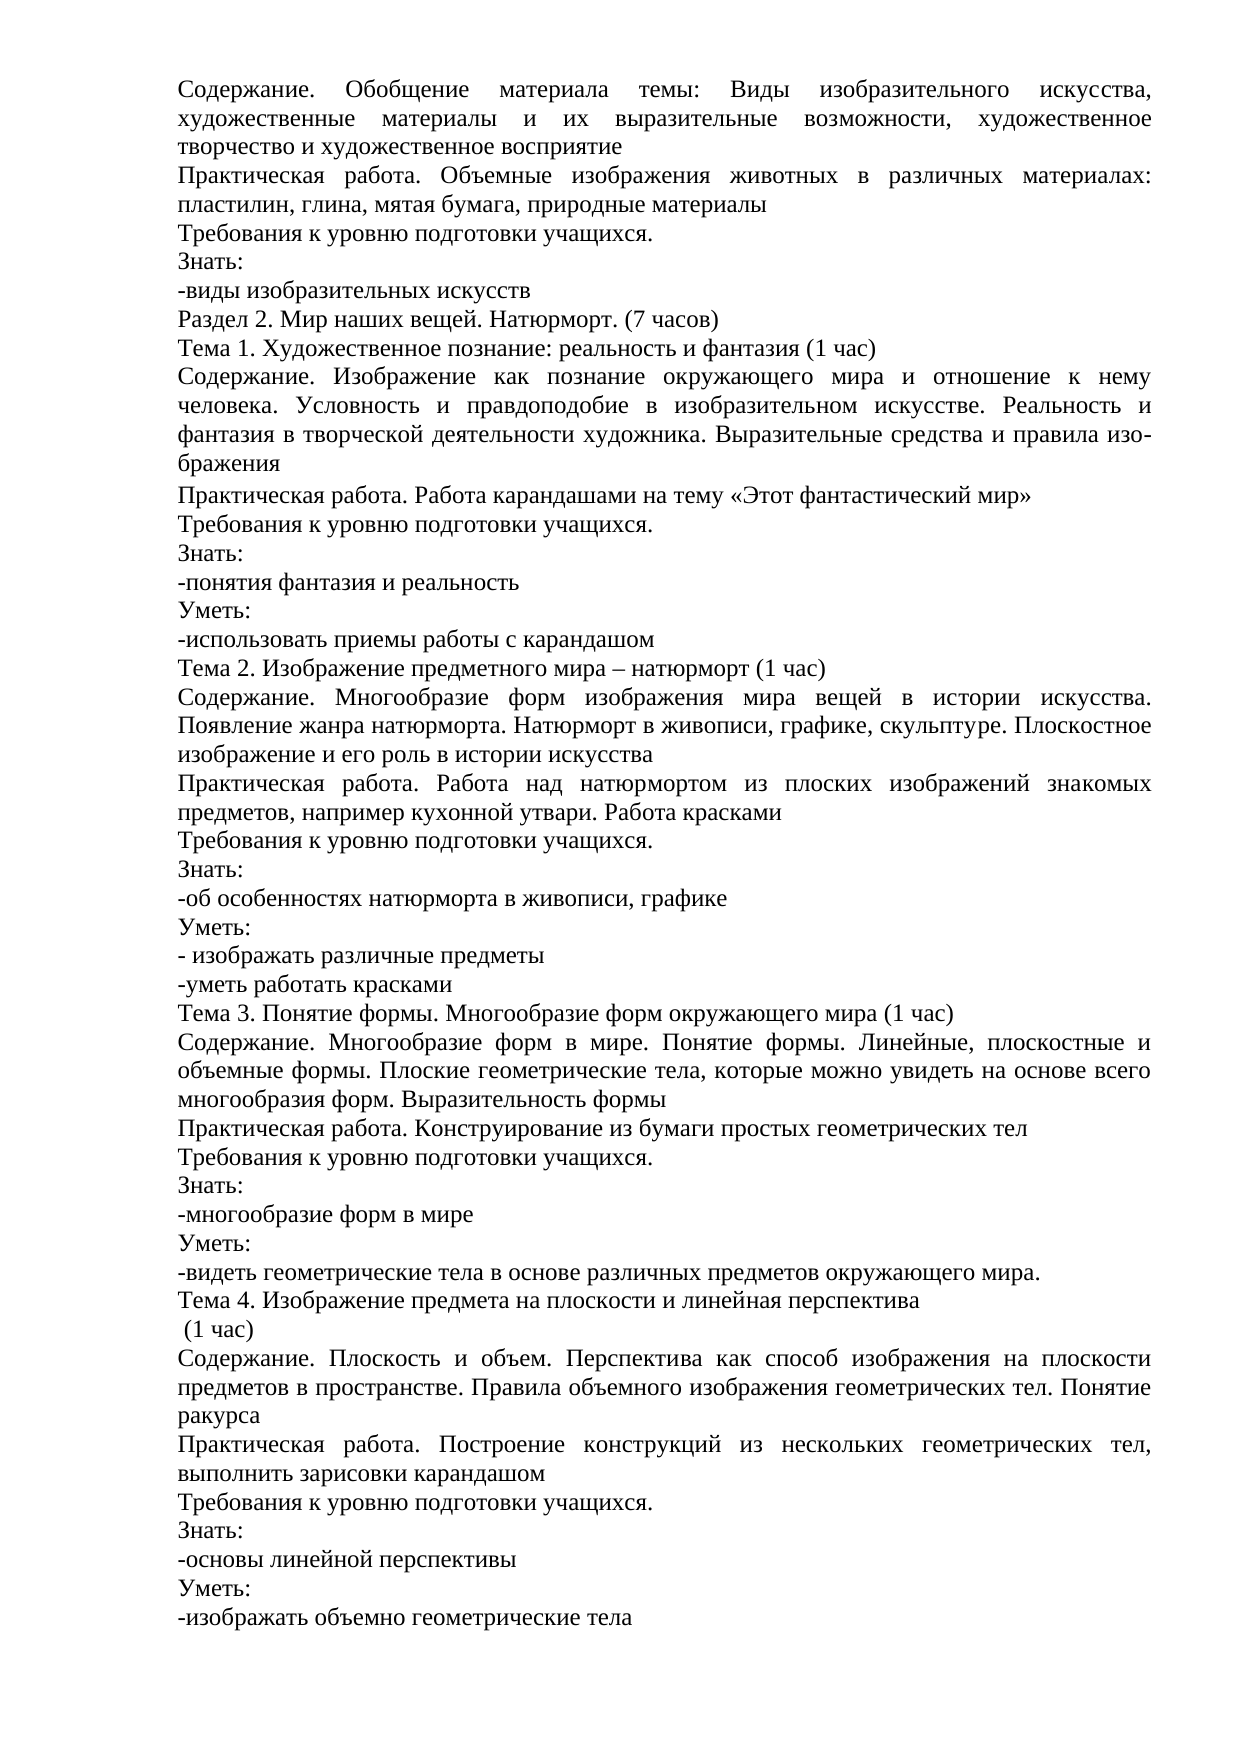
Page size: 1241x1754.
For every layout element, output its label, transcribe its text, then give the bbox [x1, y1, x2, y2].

text -основы линейной перспективы [177, 1544, 1152, 1573]
text -изображать объемно геометрические тела [177, 1602, 1152, 1630]
text -видеть геометрические тела в основе различных предметов окружающего мира. [177, 1257, 1152, 1285]
text Содержание. Многообразие форм в мире. Понятие формы. Линейные, плоскостные и объемные формы. Плоские геометрические тела, которые можно увидеть на основе всего многообразия форм. Выразительность формы [177, 1027, 1152, 1113]
text Требования к уровню подготовки учащихся. [177, 218, 1152, 246]
text Требования к уровню подготовки учащихся. [177, 1142, 1152, 1170]
text Тема 1. Художественное познание: реальность и фантазия (1 час) [177, 333, 1152, 361]
text Уметь: [177, 912, 1152, 940]
text Уметь: [177, 1228, 1152, 1257]
text Практическая работа. Объемные изображения животных в различных материалах: пластилин, глина, мятая бумага, природные материалы [177, 160, 1152, 218]
text Практическая работа. Конструирование из бумаги простых геометрических тел [177, 1113, 1152, 1142]
text Знать: [177, 1170, 1152, 1199]
text Практическая работа. Работа карандашами на тему «Этот фантастический мир» [177, 480, 1152, 509]
text Практическая работа. Работа над натюрмортом из плоских изображений знакомых предметов, например кухонной утвари. Работа красками [177, 768, 1152, 825]
text -использовать приемы работы с карандашом [177, 624, 1152, 653]
text Содержание. Плоскость и объем. Перспектива как способ изображения на плоскости предметов в пространстве. Правила объемного изображения геометрических тел. Понятие ракурса [177, 1343, 1152, 1429]
text Содержание. Обобщение материала темы: Виды изобразительного искусства, художественные материалы и их выразительные возможности, художественное творчество и художественное восприятие [177, 74, 1152, 160]
text -уметь работать красками [177, 969, 1152, 998]
text Знать: [177, 854, 1152, 883]
text -виды изобразительных искусств [177, 275, 1152, 304]
text Знать: [177, 246, 1152, 275]
text Тема 2. Изображение предметного мира – натюрморт (1 час) [177, 653, 1152, 682]
text Требования к уровню подготовки учащихся. [177, 825, 1152, 854]
text Требования к уровню подготовки учащихся. [177, 1487, 1152, 1515]
text -понятия фантазия и реальность [177, 567, 1152, 595]
text Тема 4. Изображение предмета на плоскости и линейная перспектива [177, 1285, 1152, 1314]
text Тема 3. Понятие формы. Многообразие форм окружающего мира (1 час) [177, 998, 1152, 1027]
text Знать: [177, 1515, 1152, 1544]
text Раздел 2. Мир наших вещей. Натюрморт. (7 часов) [177, 304, 1152, 333]
text Уметь: [177, 1573, 1152, 1602]
text Уметь: [177, 595, 1152, 624]
text Содержание. Многообразие форм изображения мира вещей в истории искусства. Появление жанра натюрморта. Натюрморт в живописи, графике, скульптуре. Плоскостное изображение и его роль в истории искусства [177, 682, 1152, 768]
text -об особенностях натюрморта в живописи, графике [177, 883, 1152, 912]
text Практическая работа. Построение конструкций из нескольких геометрических тел, выполнить зарисовки карандашом [177, 1429, 1152, 1487]
text -многообразие форм в мире [177, 1199, 1152, 1228]
text Знать: [177, 538, 1152, 567]
text Требования к уровню подготовки учащихся. [177, 509, 1152, 538]
text Содержание. Изображение как познание окружающего мира и отношение к нему человека. Условность и правдоподобие в изобразительном искусстве. Реальность и фантазия в творческой деятельности художника. Выразительные средства и правила изображения [177, 361, 1152, 476]
text (1 час) [177, 1314, 1152, 1343]
text - изображать различные предметы [177, 940, 1152, 969]
